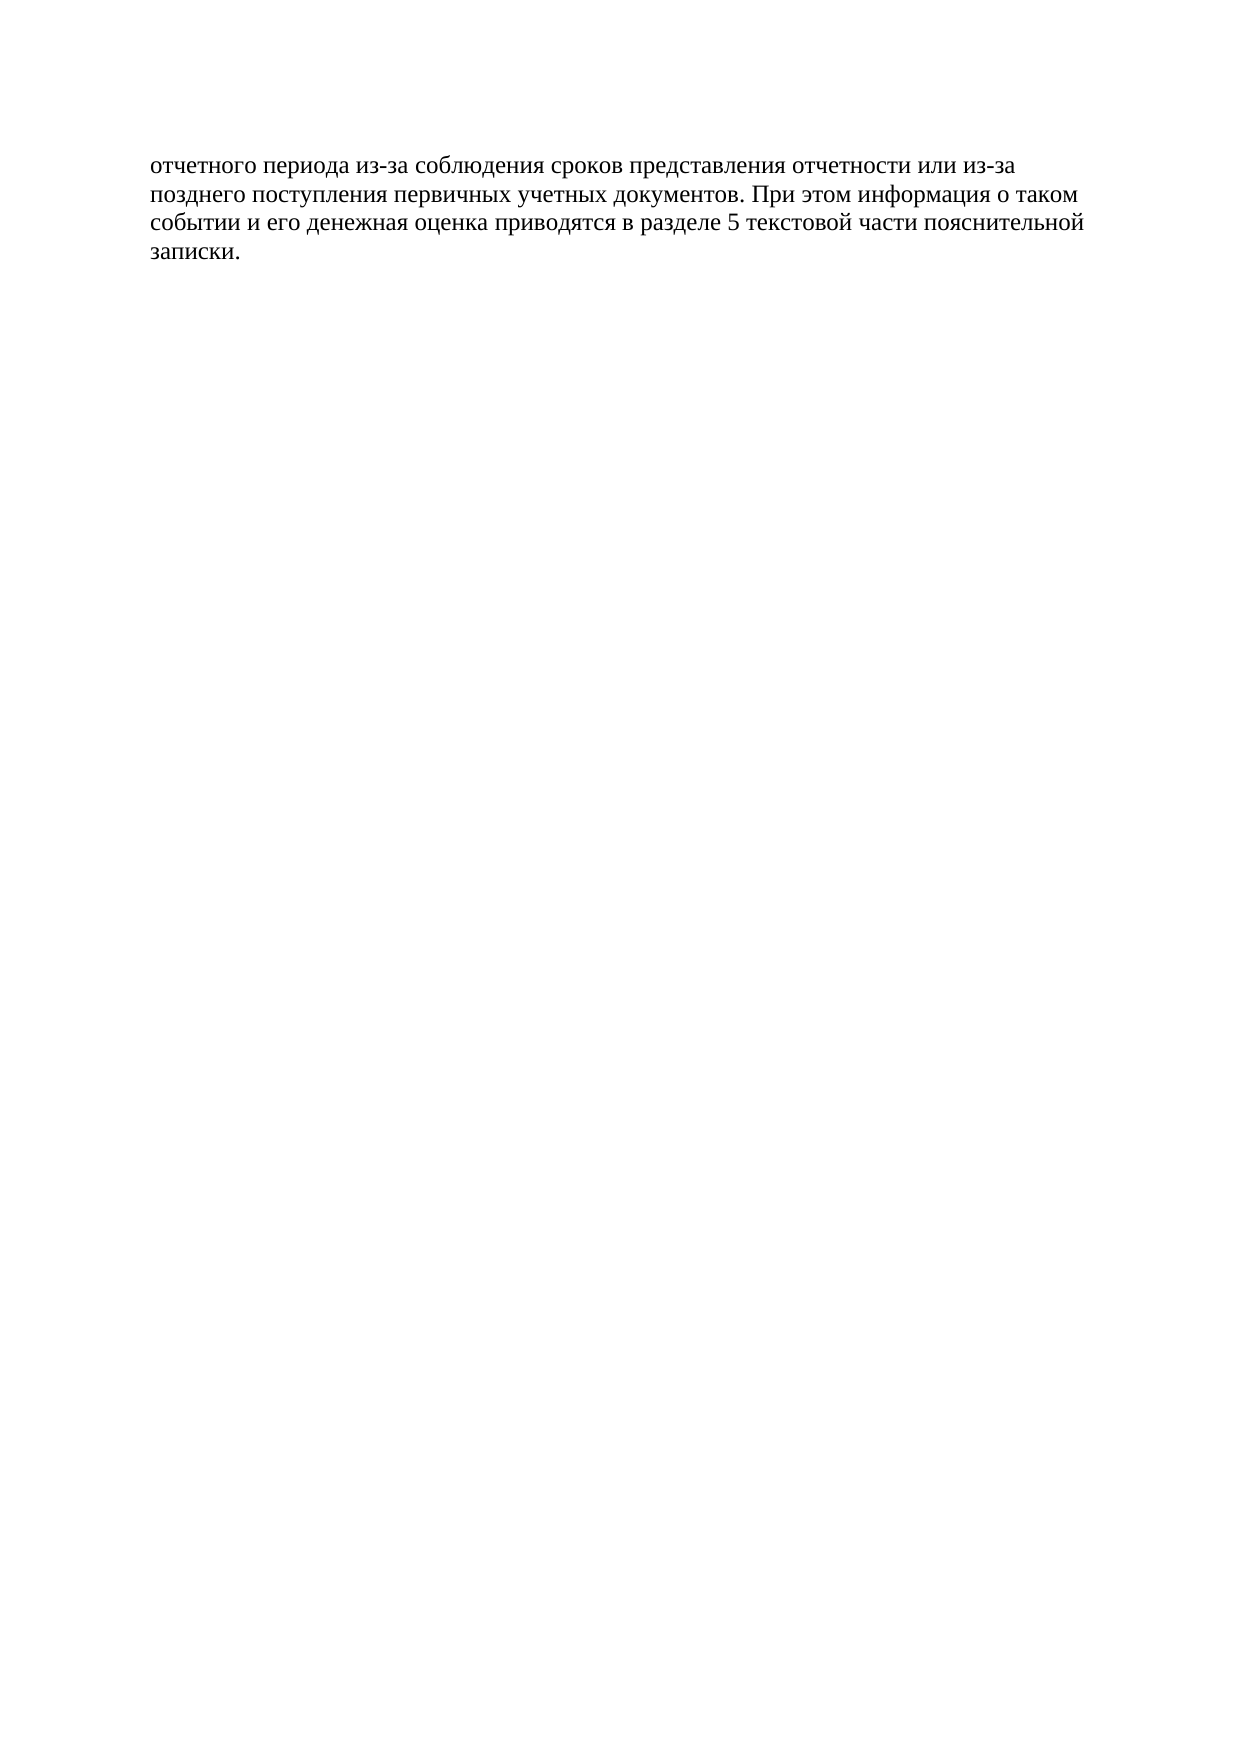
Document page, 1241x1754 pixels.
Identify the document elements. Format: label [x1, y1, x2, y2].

text [150, 150, 1090, 294]
